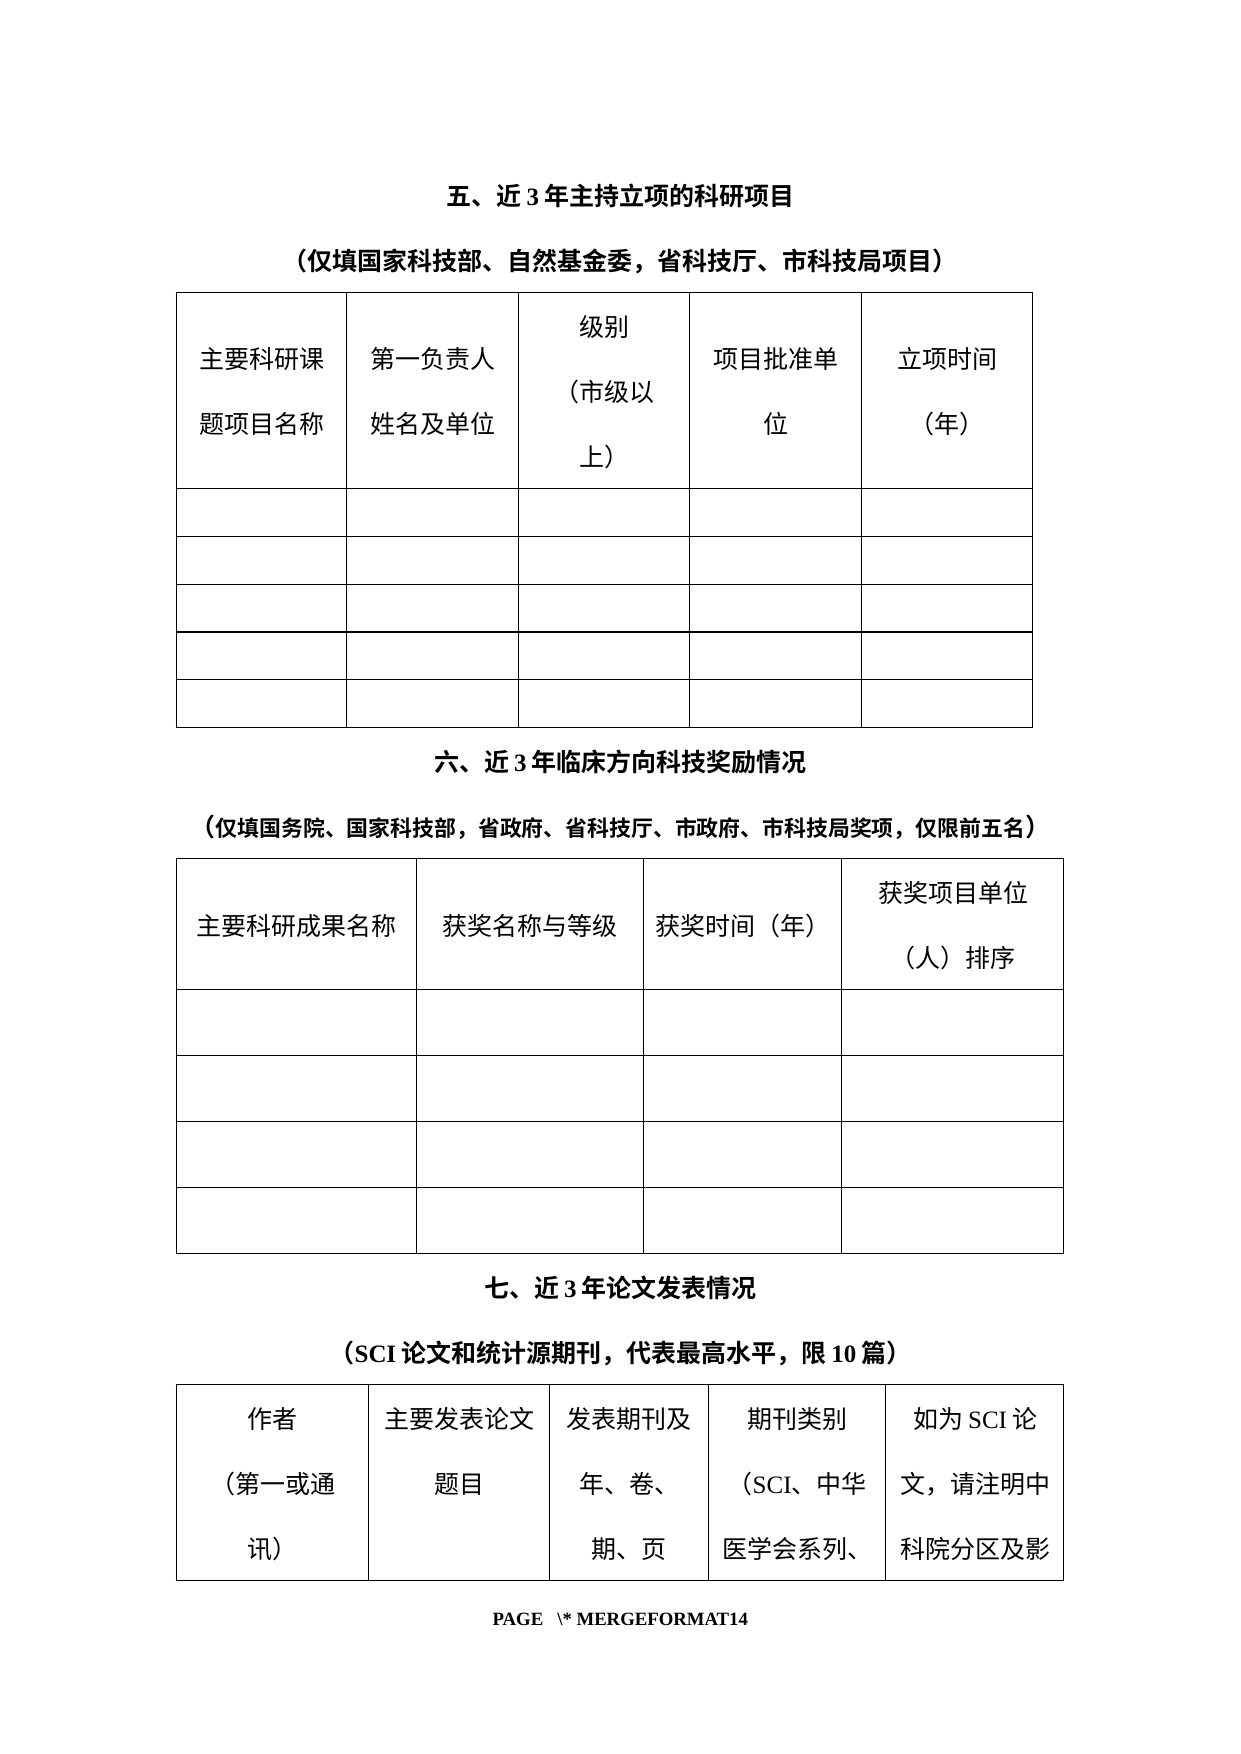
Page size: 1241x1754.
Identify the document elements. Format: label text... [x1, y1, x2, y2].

table_cell [177, 990, 416, 1055]
table_cell [177, 585, 346, 631]
table_cell [347, 633, 518, 679]
table_header 主要科研课题项目名称 [177, 293, 346, 488]
table_cell [417, 1056, 643, 1121]
table_cell [690, 489, 861, 536]
table_cell [842, 990, 1063, 1055]
table_cell [862, 537, 1032, 584]
table_cell [347, 489, 518, 536]
table_cell [177, 1056, 416, 1121]
table_cell [862, 633, 1032, 679]
table_cell [519, 489, 689, 536]
table_cell [519, 585, 689, 631]
list 近3年主持立项的科研项目 [187, 162, 1053, 227]
table_cell [690, 537, 861, 584]
table_cell [690, 633, 861, 679]
list （仅填国务院、国家科技部，省政府、省科技厅、市政府、市科技局奖项，仅限前五名） [187, 793, 1053, 858]
table_header 获奖名称与等级 [417, 859, 643, 989]
table_header 作者 （第一或通讯） [177, 1385, 368, 1580]
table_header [886, 1385, 1063, 1580]
table_cell [177, 537, 346, 584]
list 近3年临床方向科技奖励情况 [187, 728, 1053, 793]
table_header 主要发表论文题目 [369, 1385, 549, 1580]
table_header 项目批准单位 [690, 293, 861, 488]
table_cell [842, 1122, 1063, 1187]
table_cell [519, 633, 689, 679]
table_cell [644, 1188, 841, 1253]
table_header 级别 （市级以上） [519, 293, 689, 488]
table_cell [690, 585, 861, 631]
table_header 获奖项目单位（人）排序 [842, 859, 1063, 989]
table_cell [690, 680, 861, 727]
table_cell [644, 990, 841, 1055]
table_cell [644, 1056, 841, 1121]
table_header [709, 1385, 885, 1580]
table_cell [177, 489, 346, 536]
table_cell [644, 1122, 841, 1187]
list （仅填国家科技部、自然基金委，省科技厅、市科技局项目） [187, 227, 1053, 292]
table_cell [417, 1188, 643, 1253]
table_cell [862, 489, 1032, 536]
table_header 发表期刊及 年、卷、期、页 [550, 1385, 708, 1580]
table_cell [347, 585, 518, 631]
table_cell [177, 680, 346, 727]
table_header 主要科研成果名称 [177, 859, 416, 989]
table_cell [177, 1122, 416, 1187]
table_cell [347, 537, 518, 584]
table_header 获奖时间（年） [644, 859, 841, 989]
table_cell [347, 680, 518, 727]
table_header 立项时间（年） [862, 293, 1032, 488]
table_header 第一负责人 姓名及单位 [347, 293, 518, 488]
table_cell [862, 585, 1032, 631]
table_cell [417, 1122, 643, 1187]
list 近3年论文发表情况 [187, 1254, 1053, 1319]
table_cell [519, 537, 689, 584]
list （SCI论文和统计源期刊，代表最高水平，限10篇） [187, 1319, 1053, 1384]
table_cell [842, 1188, 1063, 1253]
table_cell [177, 1188, 416, 1253]
table_cell [177, 633, 346, 679]
table_cell [519, 680, 689, 727]
table_cell [417, 990, 643, 1055]
table_cell [862, 680, 1032, 727]
table_cell [842, 1056, 1063, 1121]
